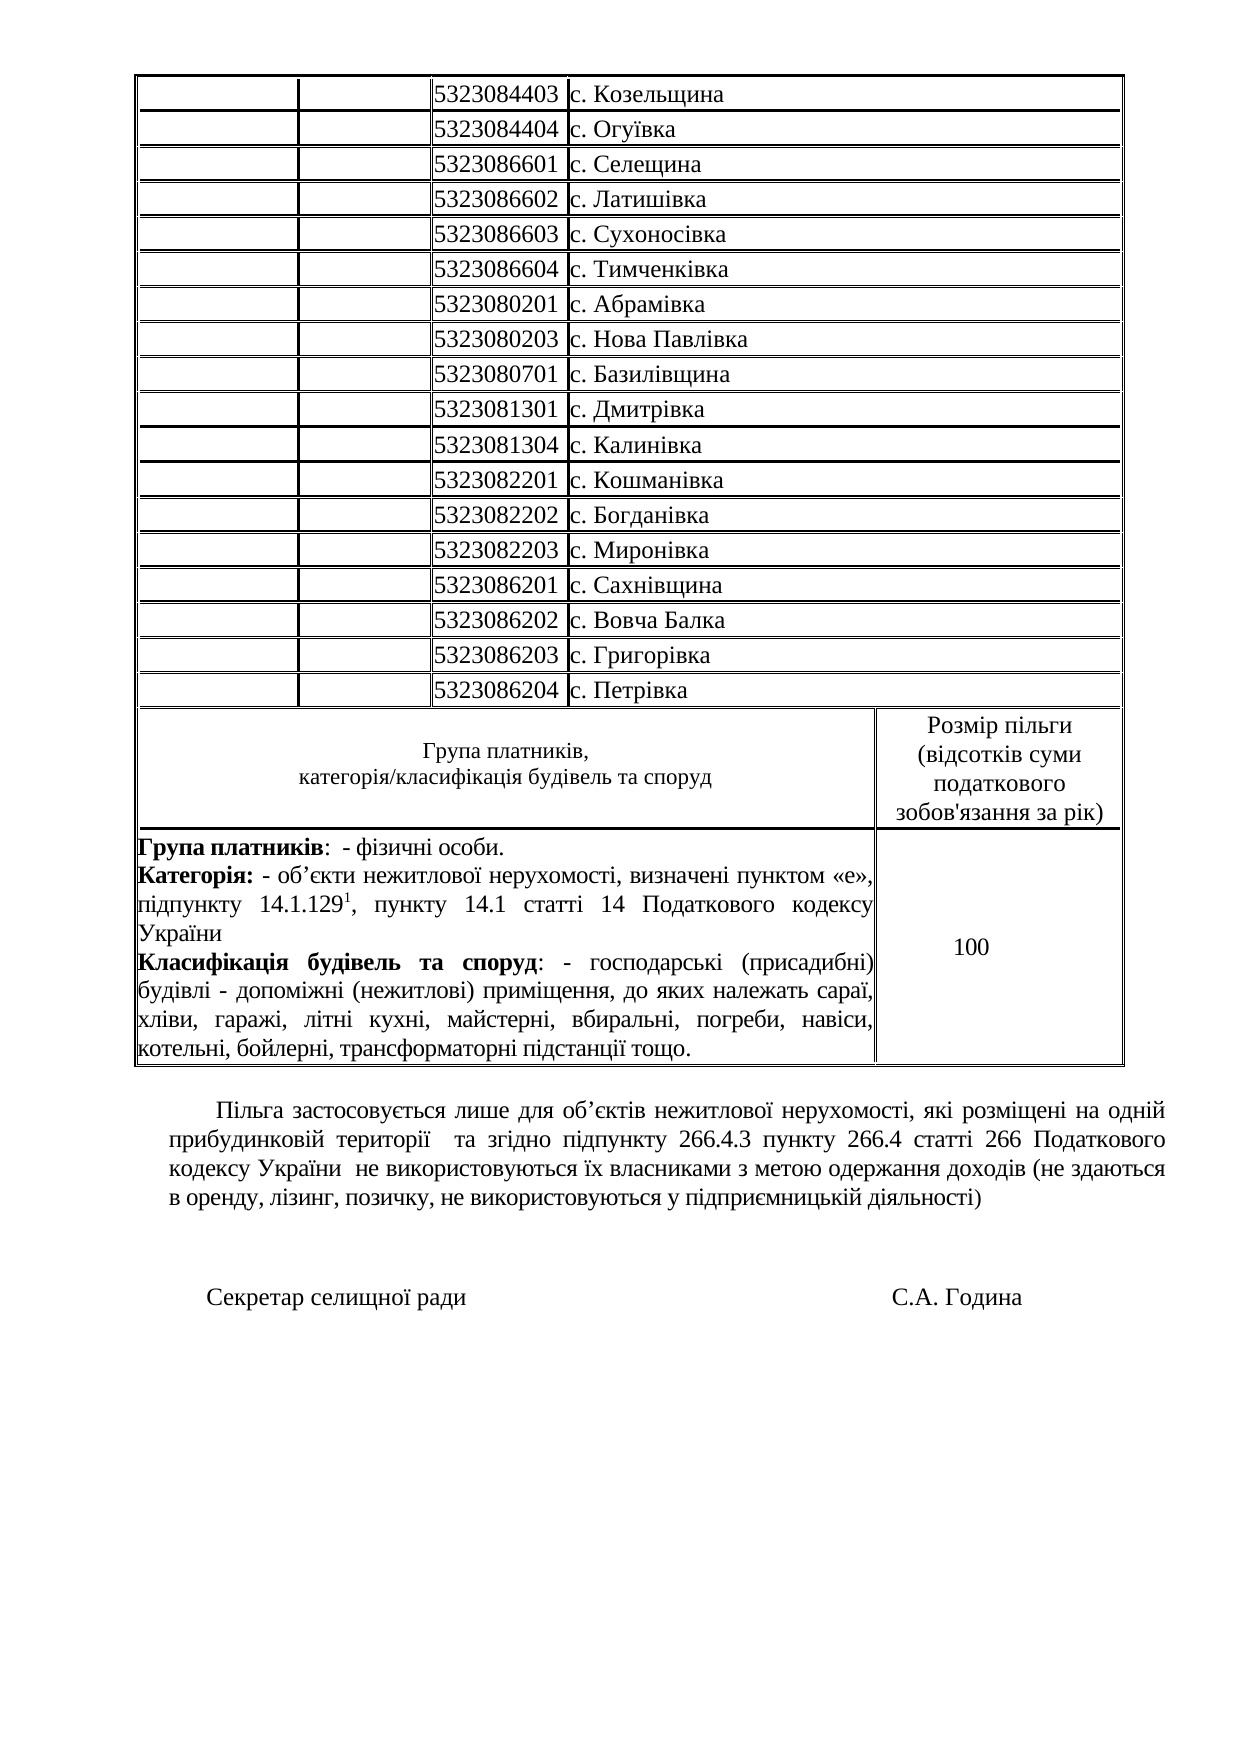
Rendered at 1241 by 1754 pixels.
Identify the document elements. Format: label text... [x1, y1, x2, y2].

table_cell 5323081301 [433, 393, 567, 425]
table_cell 5323086201 [433, 569, 567, 600]
table_cell [138, 214, 297, 249]
table_cell [138, 109, 297, 144]
table_cell [300, 463, 430, 495]
table_cell [138, 249, 297, 284]
table_cell [136, 671, 298, 706]
text Секретар селищної ради С.А. Година [169, 1282, 1167, 1310]
table_cell с. Огуївка [570, 109, 1122, 144]
table_cell [300, 358, 430, 390]
table_cell Група платників, категорія/класифікація будівель та споруд [136, 706, 876, 827]
table_cell 5323086604 [433, 253, 567, 284]
table_cell с. Вовча Балка [570, 600, 1122, 636]
table_cell [138, 565, 297, 600]
table_cell с. Миронівка [570, 530, 1122, 565]
table_cell [300, 604, 430, 636]
table_cell 5323086204 [433, 674, 567, 706]
table_cell 5323086202 [433, 604, 567, 636]
table_cell [138, 320, 297, 355]
table_cell с. Петрівка [568, 671, 1123, 706]
table_cell [300, 288, 430, 319]
table_cell с. Калинівка [570, 425, 1122, 460]
table_cell с. Сахнівщина [570, 565, 1122, 600]
table_cell 5323082203 [433, 534, 567, 565]
table_cell 5323084404 [433, 112, 567, 144]
table_cell 5323080701 [433, 358, 567, 390]
table_cell с. Нова Павлівка [570, 320, 1122, 355]
table_cell [300, 112, 430, 144]
table_cell [300, 428, 430, 460]
table_cell [300, 148, 430, 179]
table_cell с. Тимченківка [570, 249, 1122, 284]
table_cell 100 [876, 827, 1122, 1063]
table_cell с. Латишівка [570, 179, 1122, 214]
table_cell [300, 569, 430, 600]
table_cell с. Козельщина [568, 77, 1122, 109]
table_cell Група платників: - фізичні особи. Категорія: - об’єкти нежитлової нерухомості, визначені пунктом «е», підпункту 14.1.1291, пункту 14.1 статті 14 Податкового кодексу України Класифікація будівель та споруд: - господарські (присадибні) будівлі - допоміжні (нежитлові) приміщення, до яких належать сараї, хліви, гаражі, літні кухні, майстерні, вбиральні, погреби, навіси, котельні, бойлерні, трансформаторні підстанції тощо. [138, 827, 876, 1063]
table_cell 5323082202 [433, 499, 567, 530]
table_cell [138, 495, 297, 530]
table_cell [300, 218, 430, 249]
table_cell с. Кошманівка [570, 460, 1122, 495]
table_cell с. Базилівщина [568, 355, 1123, 390]
table_cell с. Богданівка [570, 495, 1122, 530]
table_cell [300, 323, 430, 355]
table_cell [300, 393, 430, 425]
table_cell [138, 425, 297, 460]
table_cell [300, 183, 430, 214]
table_cell [136, 390, 298, 425]
table_cell Розмір пільги (відсотків суми податкового зобов'язання за рік) [876, 706, 1123, 827]
table_cell 5323086601 [433, 148, 567, 179]
table_cell 5323081304 [433, 428, 567, 460]
table_cell [138, 285, 297, 319]
text Пільга застосовується лише для об’єктів нежитлової нерухомості, які розміщені на одній прибудинковій території та згідно підпункту 266.4.3 пункту 266.4 статті 266 Податкового кодексу України не використовуються їх власниками з метою одержання доходів (не здаються в оренду, лізинг, позичку, не використовуються у підприємницькій діяльності) [169, 1095, 1167, 1210]
table_cell 5323080203 [433, 323, 567, 355]
table_cell 5323086602 [433, 183, 567, 214]
table_cell [300, 499, 430, 530]
table_cell с. Абрамівка [570, 285, 1122, 319]
table_cell [300, 253, 430, 284]
table_cell 5323086203 [433, 639, 567, 671]
table_cell [298, 77, 432, 109]
table_cell [300, 534, 430, 565]
table_cell [138, 600, 297, 636]
table_cell [136, 636, 298, 671]
table_cell с. Сухоносівка [570, 214, 1122, 249]
table_cell [136, 355, 298, 390]
table_cell [138, 144, 297, 179]
table_cell [300, 674, 430, 706]
table_cell 5323080201 [433, 288, 567, 319]
table_cell [138, 77, 298, 109]
table_cell с. Селещина [570, 144, 1122, 179]
table_cell [138, 460, 297, 495]
table_cell [138, 179, 297, 214]
table_cell 5323082201 [433, 463, 567, 495]
table_cell 5323084403 [432, 76, 568, 109]
table_cell с. Григорівка [568, 636, 1123, 671]
table_cell 5323086603 [433, 218, 567, 249]
table_cell с. Дмитрівка [568, 390, 1123, 425]
table_cell [138, 530, 297, 565]
table_cell [300, 639, 430, 671]
